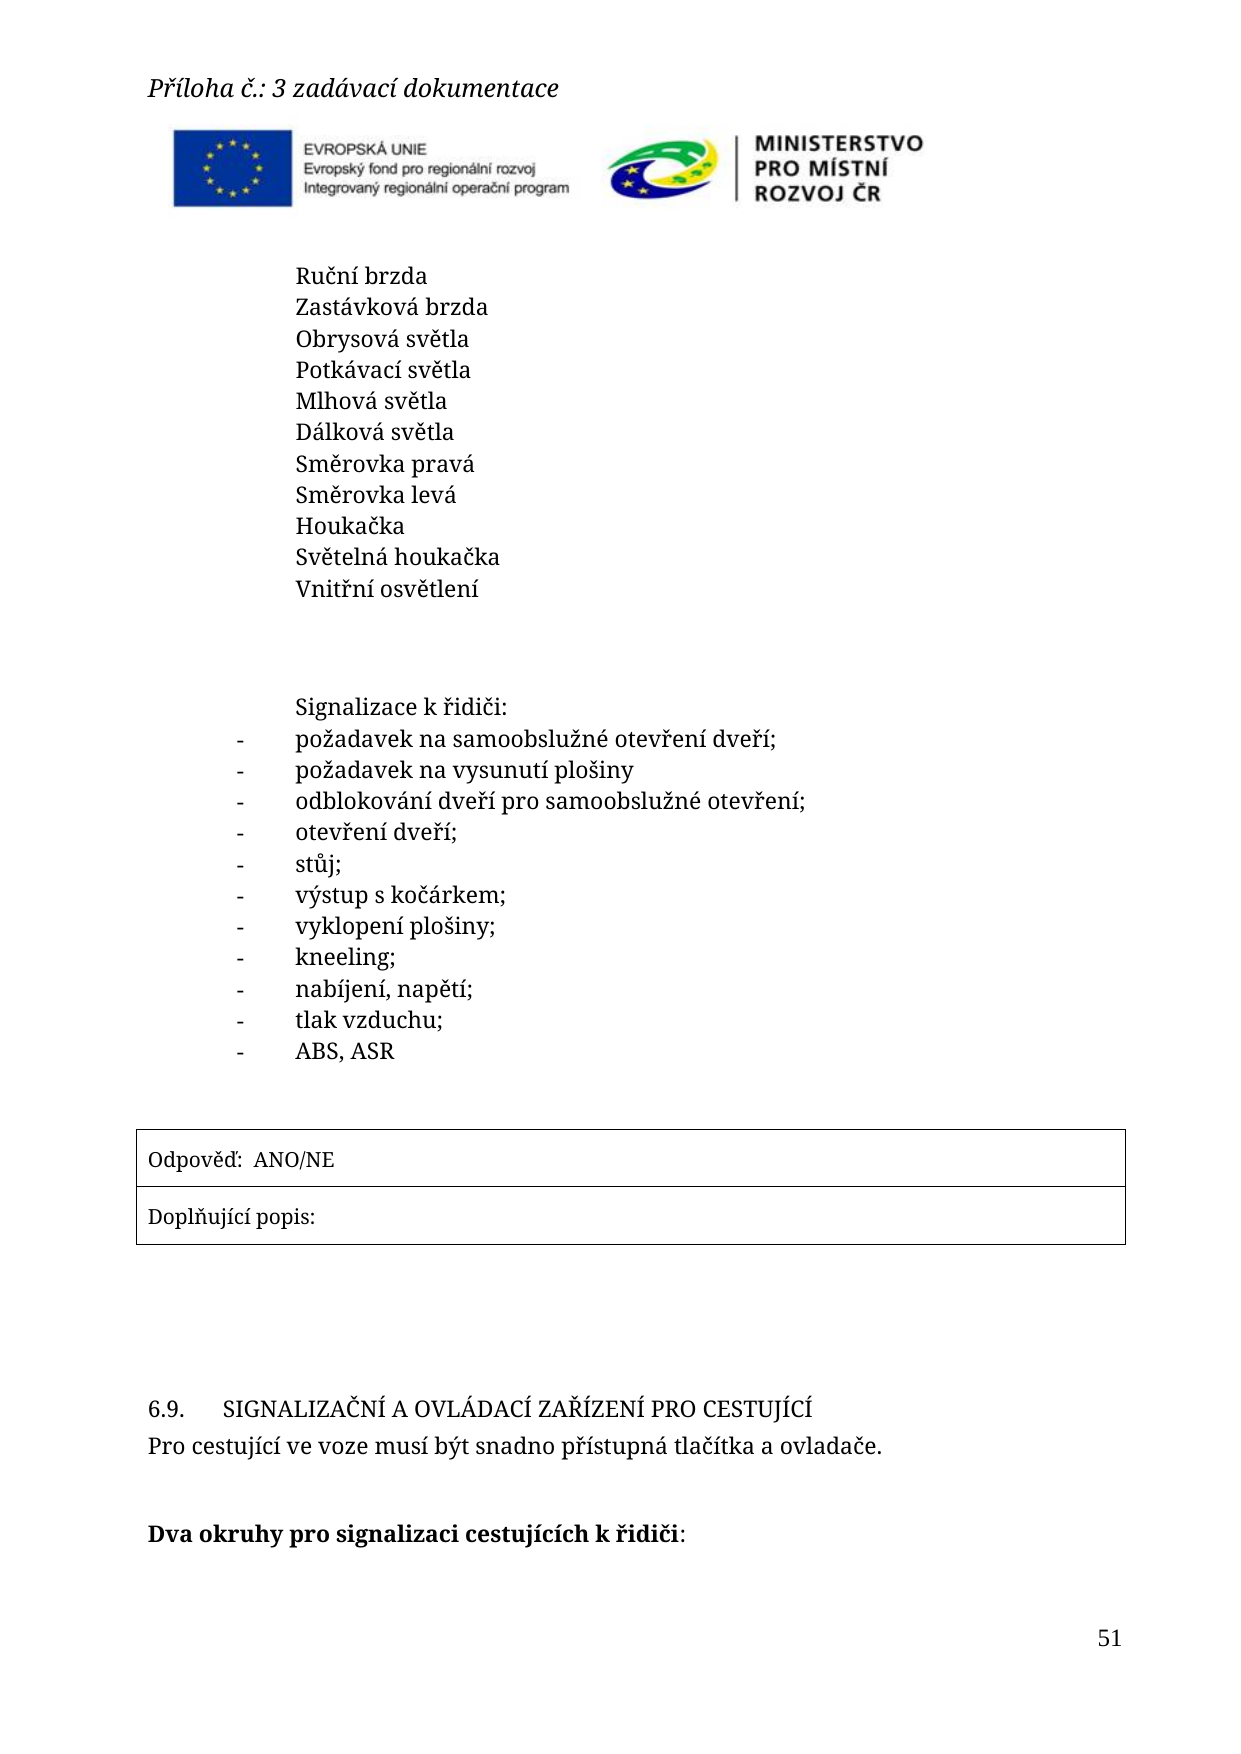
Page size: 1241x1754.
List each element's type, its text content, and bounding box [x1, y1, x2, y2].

table_header Odpověď: ANO/NE [137, 1130, 1125, 1186]
text Obrysová světla [222, 323, 1122, 354]
picture [147, 105, 948, 232]
text Signalizace k řidiči: [221, 691, 1122, 723]
text Směrovka levá [222, 479, 1122, 510]
text Světelná houkačka [222, 541, 1122, 573]
text Houkačka [222, 510, 1122, 541]
list požadavek na vysunutí plošiny [148, 754, 1122, 785]
text Směrovka pravá [222, 448, 1122, 479]
text Mlhová světla [222, 385, 1122, 416]
list ABS, ASR [148, 1035, 1122, 1066]
text Dálková světla [222, 416, 1122, 448]
text Pro cestující ve voze musí být snadno přístupná tlačítka a ovladače. [148, 1430, 1122, 1461]
list kneeling; [148, 941, 1122, 973]
text Ruční brzda [222, 260, 1122, 291]
text Dva okruhy pro signalizaci cestujících k řidiči: [148, 1518, 1122, 1549]
list tlak vzduchu; [148, 1004, 1122, 1035]
list výstup s kočárkem; [148, 879, 1122, 910]
subtitle SIGNALIZAČNÍ A OVLÁDACÍ ZAŘÍZENÍ PRO CESTUJÍCÍ [148, 1393, 1122, 1424]
list odblokování dveří pro samoobslužné otevření; [148, 785, 1122, 816]
text Vnitřní osvětlení [222, 573, 1122, 604]
table_cell Doplňující popis: [137, 1187, 1125, 1243]
list stůj; [148, 848, 1122, 879]
list požadavek na samoobslužné otevření dveří; [148, 723, 1122, 754]
list otevření dveří; [148, 816, 1122, 848]
list nabíjení, napětí; [148, 973, 1122, 1004]
text Potkávací světla [222, 354, 1122, 385]
text Zastávková brzda [222, 291, 1122, 323]
list vyklopení plošiny; [148, 910, 1122, 941]
